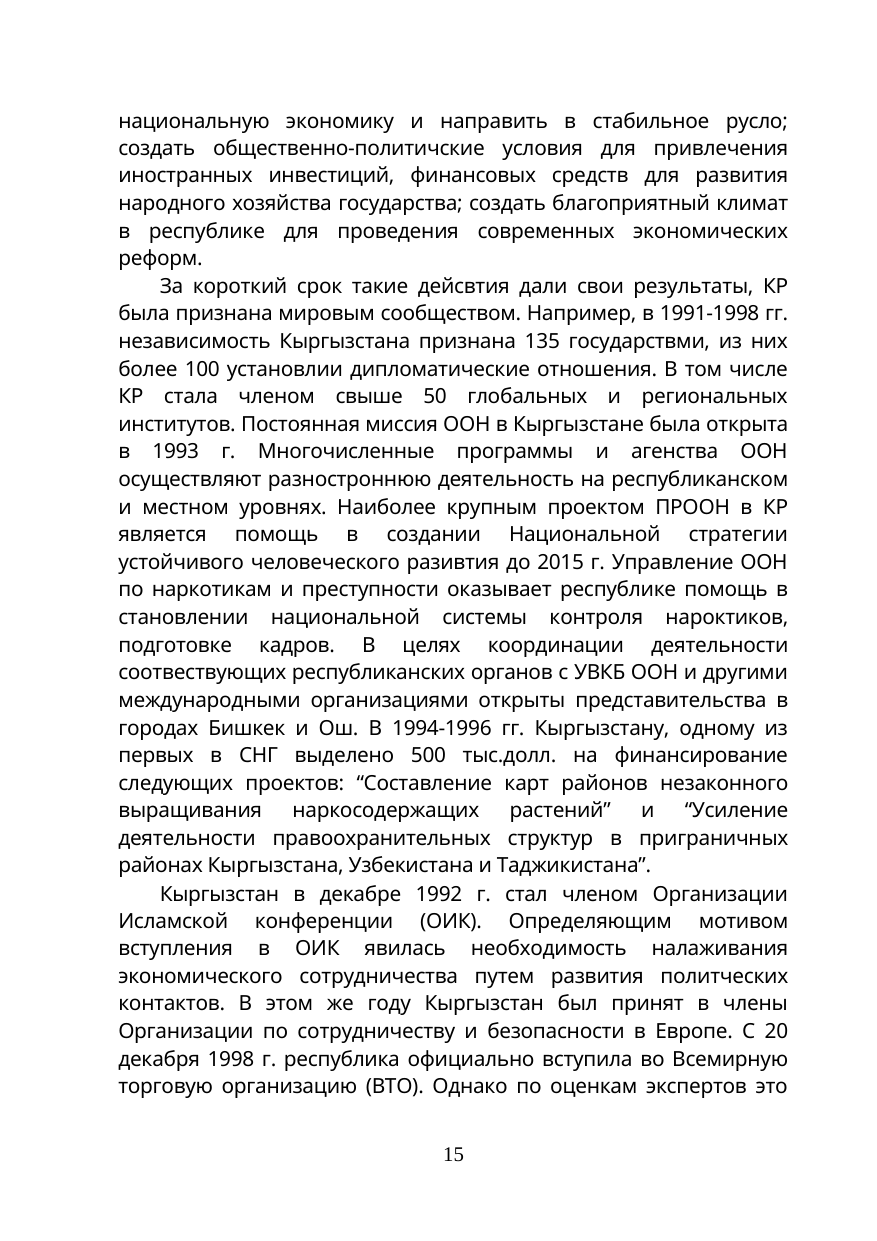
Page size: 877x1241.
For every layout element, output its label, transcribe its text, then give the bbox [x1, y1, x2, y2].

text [118, 879, 788, 1100]
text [118, 106, 788, 272]
text За короткий срок такие дейсвтия дали свои результаты, КР была признана мировым сообществом. Например, в 1991-1998 гг. независимость Кыргызстана признана 135 государствми, из них более 100 установлии дипломатические отношения. В том числе КР стала членом свыше 50 глобальных и региональных институтов. Постоянная миссия ООН в Кыргызстане была открыта в 1993 г. Многочисленные программы и агенства ООН осуществляют разностроннюю деятельность на республиканском и местном уровнях. Наиболее крупным проектом ПРООН в КР является помощь в создании Национальной стратегии устойчивого человеческого разивтия до 2015 г. Управление ООН по наркотикам и преступности оказывает республике помощь в становлении национальной системы контроля нароктиков, подготовке кадров. В целях координации деятельности соотвествующих республиканских органов с УВКБ ООН и другими международными организациями открыты представительства в городах Бишкек и Ош. В 1994-1996 гг. Кыргызстану, одному из первых в СНГ выделено 500 тыс.долл. на финансирование следующих проектов: “Составление карт районов незаконного выращивания наркосодержащих растений” и “Усиление деятельности правоохранительных структур в приграничных районах Кыргызстана, Узбекистана и Таджикистана”. [118, 272, 788, 879]
